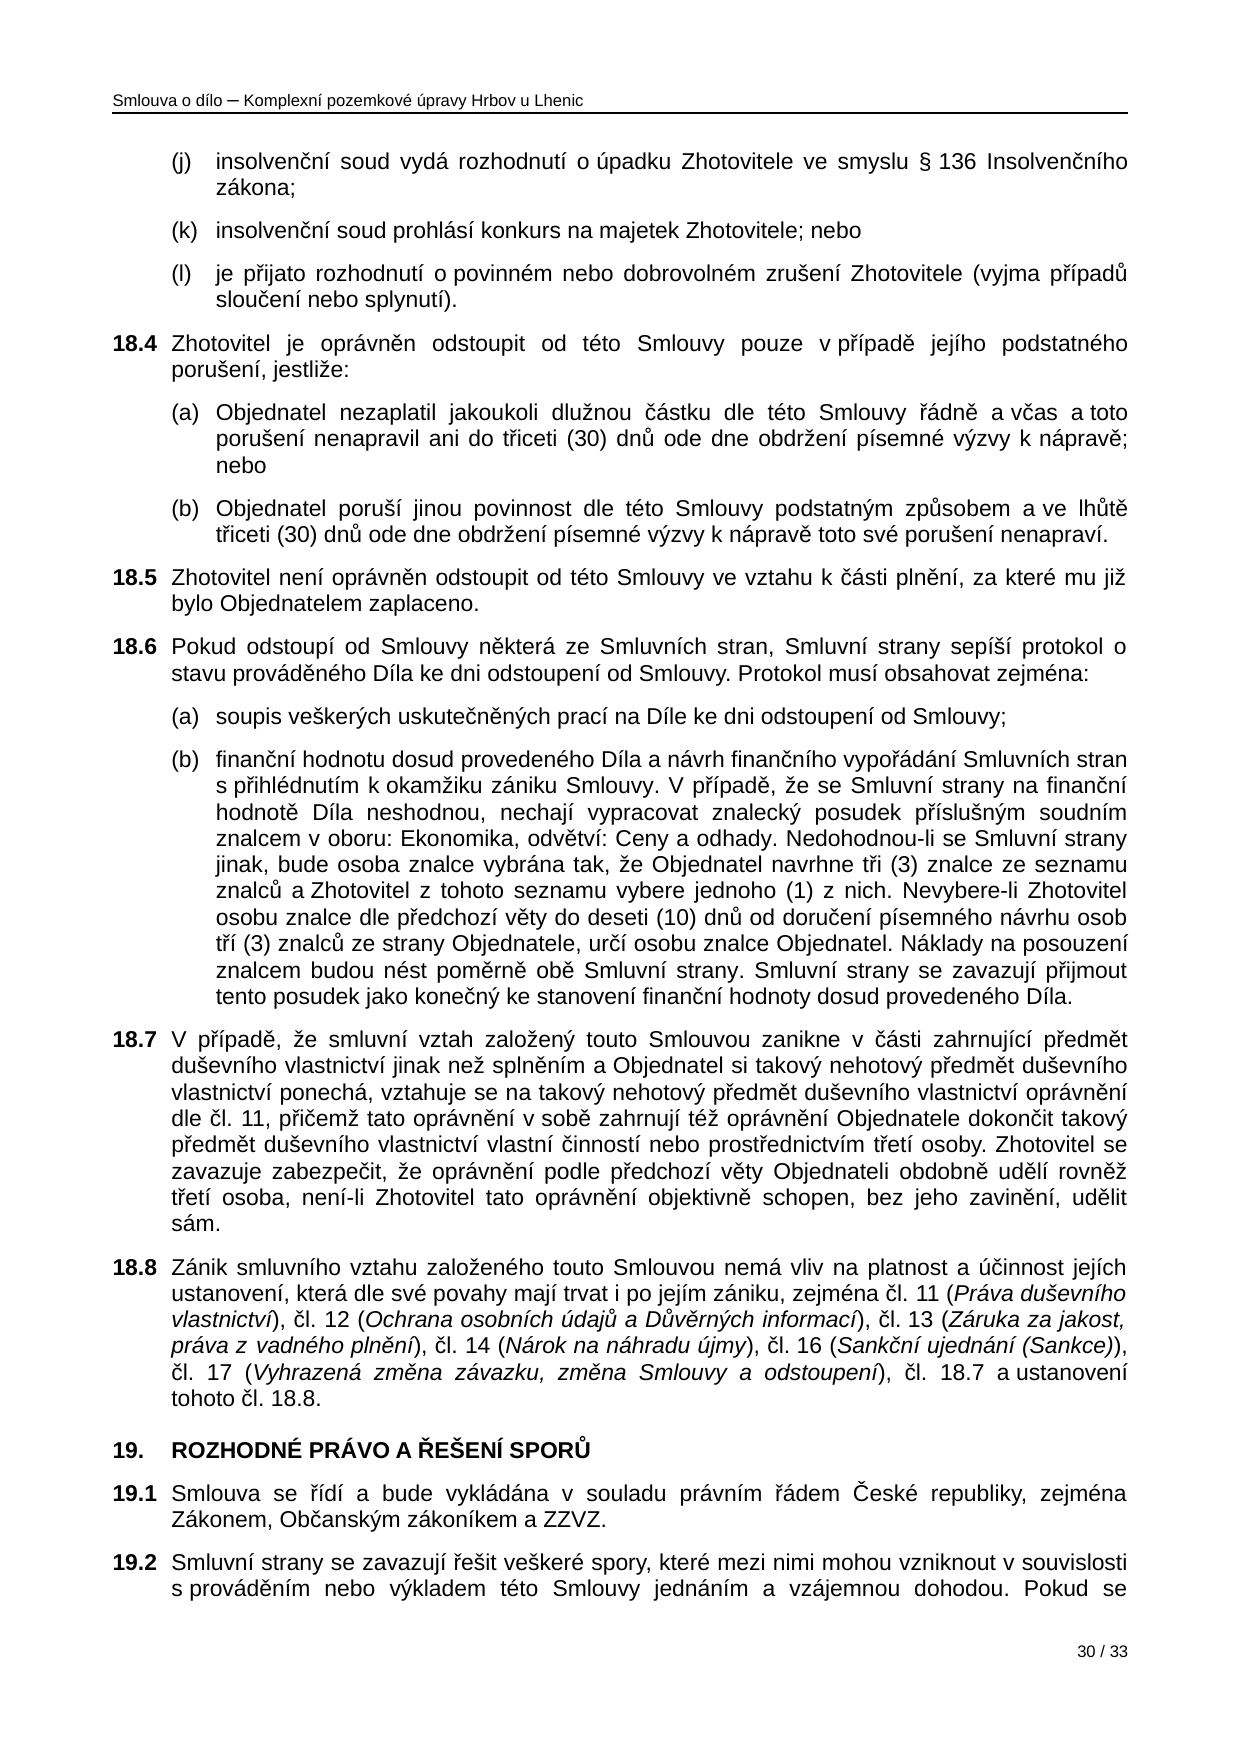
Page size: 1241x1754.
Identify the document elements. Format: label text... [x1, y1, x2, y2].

text insolvenční soud prohlásí konkurs na majetek Zhotovitele; nebo [171, 217, 1128, 243]
text Pokud odstoupí od Smlouvy některá ze Smluvních stran, Smluvní strany sepíší protokol o stavu prováděného Díla ke dni odstoupení od Smlouvy. Protokol musí obsahovat zejména: [112, 633, 1128, 686]
text insolvenční soud vydá rozhodnutí o úpadku Zhotovitele ve smyslu § 136 Insolvenčního zákona; [171, 148, 1128, 200]
list finanční hodnotu dosud provedeného Díla a návrh finančního vypořádání Smluvních stran s přihlédnutím k okamžiku zániku Smlouvy. V případě, že se Smluvní strany na finanční hodnotě Díla neshodnou, nechají vypracovat znalecký posudek příslušným soudním znalcem v oboru: Ekonomika, odvětví: Ceny a odhady. Nedohodnou-li se Smluvní strany jinak, bude osoba znalce vybrána tak, že Objednatel navrhne tři (3) znalce ze seznamu znalců a Zhotovitel z tohoto seznamu vybere jednoho (1) z nich. Nevybere-li Zhotovitel osobu znalce dle předchozí věty do deseti (10) dnů od doručení písemného návrhu osob tří (3) znalců ze strany Objednatele, určí osobu znalce Objednatel. Náklady na posouzení znalcem budou nést poměrně obě Smluvní strany. Smluvní strany se zavazují přijmout tento posudek jako konečný ke stanovení finanční hodnoty dosud provedeného Díla. [171, 746, 1128, 1009]
text Zánik smluvního vztahu založeného touto Smlouvou nemá vliv na platnost a účinnost jejích ustanovení, která dle své povahy mají trvat i po jejím zániku, zejména čl. 11 (Práva duševního vlastnictví), čl. 12 (Ochrana osobních údajů a Důvěrných informací), čl. 13 (Záruka za jakost, práva z vadného plnění), čl. 14 (Nárok na náhradu újmy), čl. 16 (Sankční ujednání (Sankce)), čl. 17 (Vyhrazená změna závazku, změna Smlouvy a odstoupení), čl. 18.7 a ustanovení tohoto čl. 18.8. [112, 1253, 1128, 1412]
text Zhotovitel je oprávněn odstoupit od této Smlouvy pouze v případě jejího podstatného porušení, jestliže: [112, 329, 1128, 382]
text V případě, že smluvní vztah založený touto Smlouvou zanikne v části zahrnující předmět duševního vlastnictví jinak než splněním a Objednatel si takový nehotový předmět duševního vlastnictví ponechá, vztahuje se na takový nehotový předmět duševního vlastnictví oprávnění dle čl. 11, přičemž tato oprávnění v sobě zahrnují též oprávnění Objednatele dokončit takový předmět duševního vlastnictví vlastní činností nebo prostřednictvím třetí osoby. Zhotovitel se zavazuje zabezpečit, že oprávnění podle předchozí věty Objednateli obdobně udělí rovněž třetí osoba, není-li Zhotovitel tato oprávnění objektivně schopen, bez jeho zavinění, udělit sám. [112, 1026, 1128, 1237]
text Objednatel poruší jinou povinnost dle této Smlouvy podstatným způsobem a ve lhůtě třiceti (30) dnů ode dne obdržení písemné výzvy k nápravě toto své porušení nenapraví. [171, 494, 1128, 547]
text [112, 1549, 1128, 1602]
list soupis veškerých uskutečněných prací na Díle ke dni odstoupení od Smlouvy; [171, 703, 1128, 729]
text Zhotovitel není oprávněn odstoupit od této Smlouvy ve vztahu k části plnění, za které mu již bylo Objednatelem zaplaceno. [112, 564, 1128, 617]
text Smlouva se řídí a bude vykládána v souladu právním řádem České republiky, zejména Zákonem, Občanským zákoníkem a ZZVZ. [112, 1479, 1128, 1532]
text je přijato rozhodnutí o povinném nebo dobrovolném zrušení Zhotovitele (vyjma případů sloučení nebo splynutí). [171, 260, 1128, 313]
list Objednatel nezaplatil jakoukoli dlužnou částku dle této Smlouvy řádně a včas a toto porušení nenapravil ani do třiceti (30) dnů ode dne obdržení písemné výzvy k nápravě; nebo [171, 399, 1128, 478]
text Rozhodné právo a řešení sporů [112, 1437, 1128, 1463]
